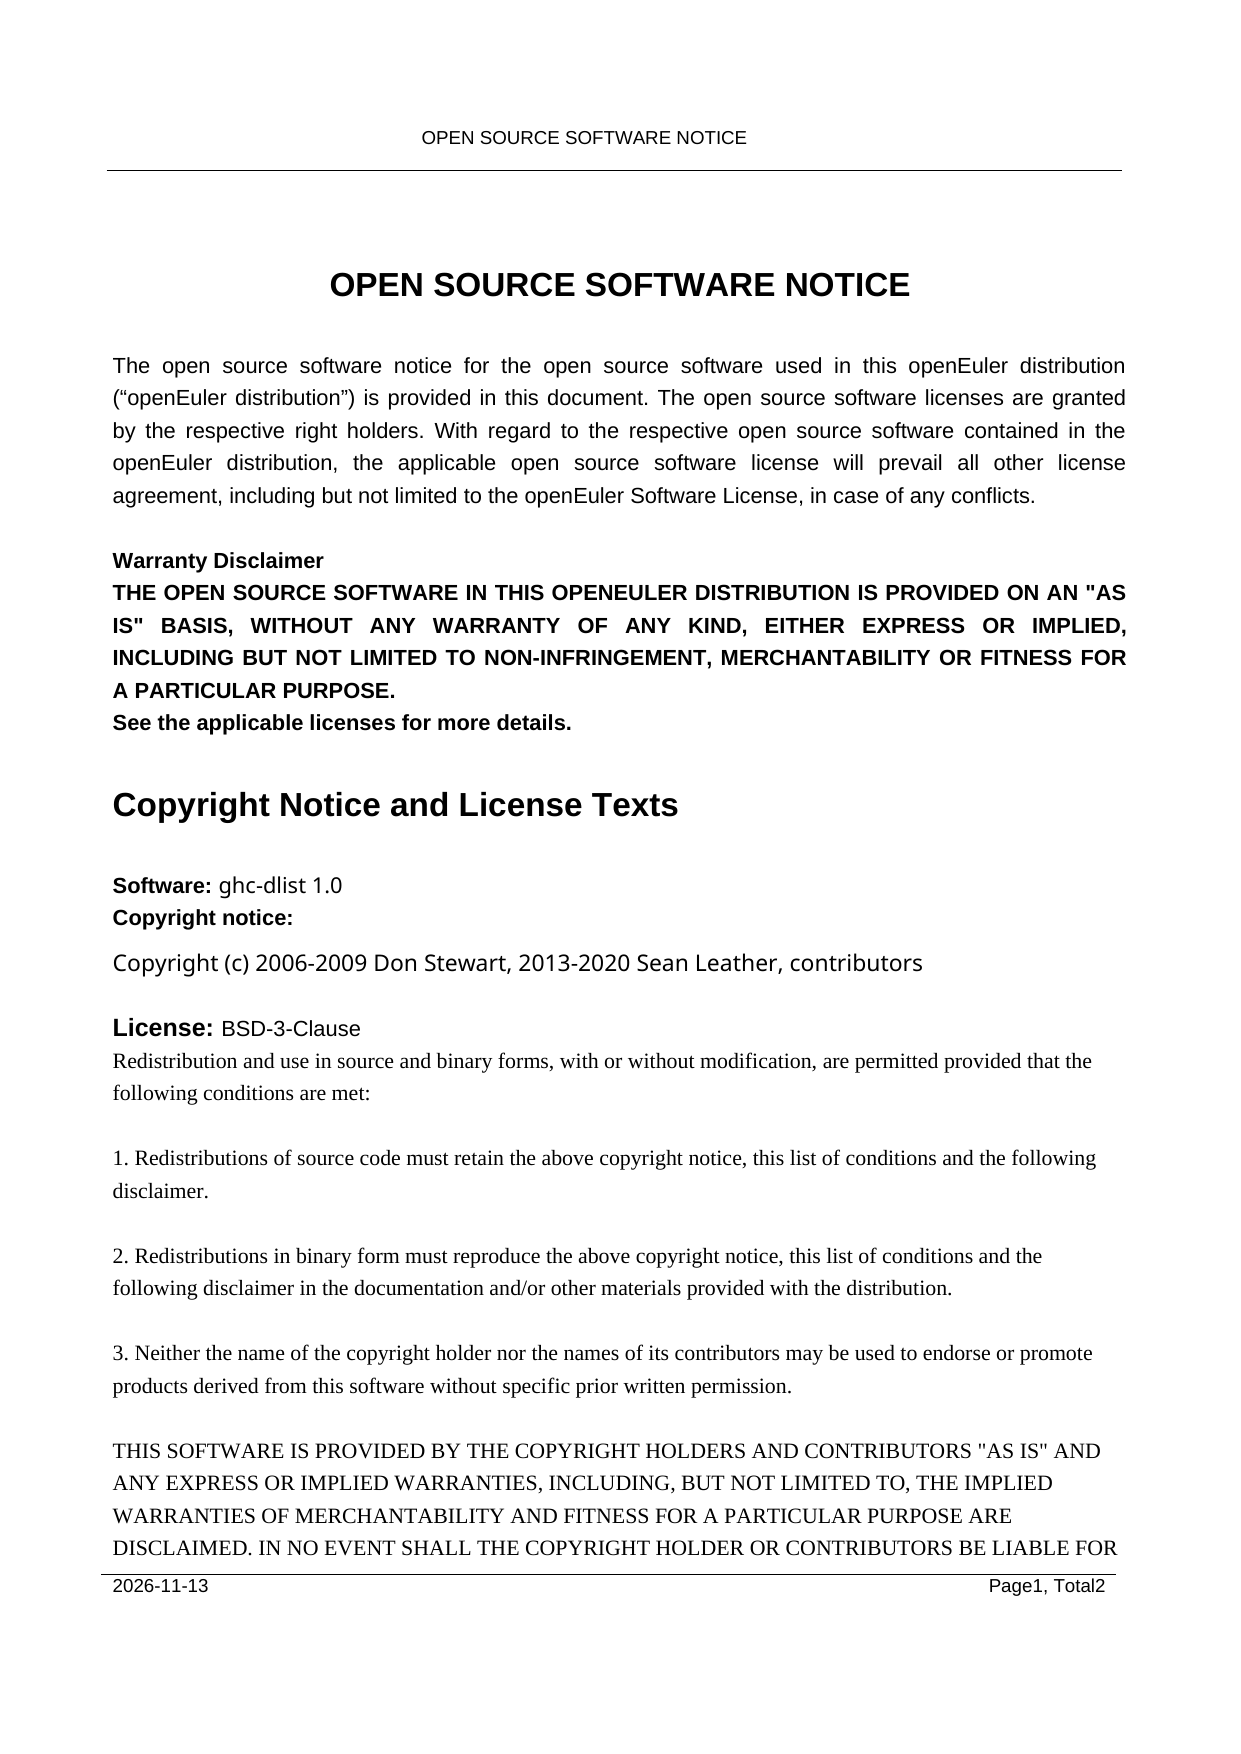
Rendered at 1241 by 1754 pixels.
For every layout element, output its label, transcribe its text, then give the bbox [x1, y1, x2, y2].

text Copyright (c) 2006-2009 Don Stewart, 2013-2020 Sean Leather, contributors [112, 947, 1128, 1012]
text THE OPEN SOURCE SOFTWARE IN THIS OPENEULER DISTRIBUTION IS PROVIDED ON AN "AS IS" BASIS, WITHOUT ANY WARRANTY OF ANY KIND, EITHER EXPRESS OR IMPLIED, INCLUDING BUT NOT LIMITED TO NON-INFRINGEMENT, MERCHANTABILITY OR FITNESS FOR A PARTICULAR PURPOSE. See the applicable licenses for more details. [112, 576, 1128, 739]
title Software: ghc-dlist 1.0 [112, 869, 1128, 901]
text Warranty Disclaimer [112, 544, 1128, 576]
text The open source software notice for the open source software used in this openEuler distribution (“openEuler distribution”) is provided in this document. The open source software licenses are granted by the respective right holders. With regard to the respective open source software contained in the openEuler distribution, the applicable open source software license will prevail all other license agreement, including but not limited to the openEuler Software License, in case of any conflicts. [112, 349, 1128, 511]
text Copyright notice: [112, 901, 1128, 934]
text License: BSD-3-Clause [112, 1012, 1128, 1044]
text Copyright Notice and License Texts [112, 771, 1128, 836]
text OPEN SOURCE SOFTWARE NOTICE [112, 251, 1128, 316]
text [112, 1044, 1128, 1564]
